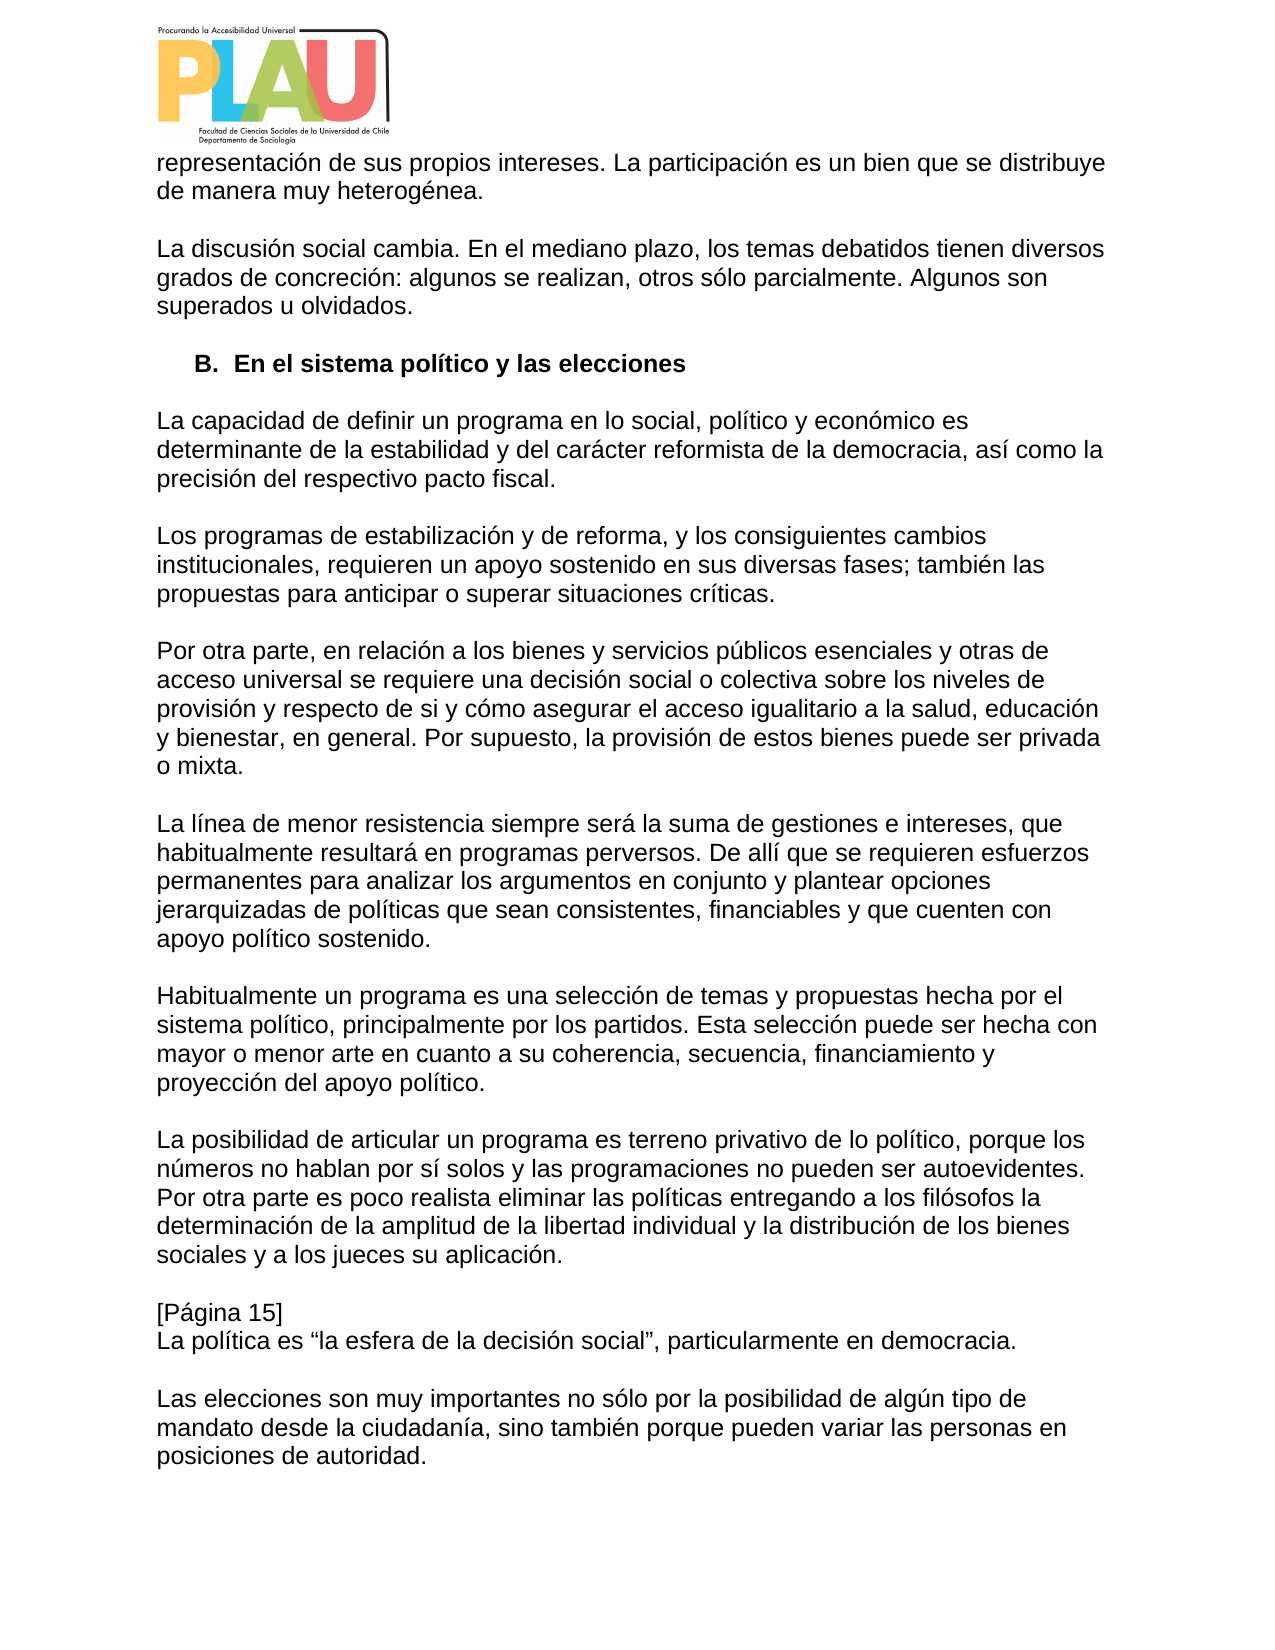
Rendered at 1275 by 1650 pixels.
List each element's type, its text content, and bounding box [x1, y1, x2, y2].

text La discusión social cambia. En el mediano plazo, los temas debatidos tienen diversos grados de concreción: algunos se realizan, otros sólo parcialmente. Algunos son superados u olvidados. [156, 234, 1118, 320]
text [Página 15] [156, 1298, 1118, 1326]
text Las elecciones son muy importantes no sólo por la posibilidad de algún tipo de mandato desde la ciudadanía, sino también porque pueden variar las personas en posiciones de autoridad. [156, 1384, 1118, 1470]
text La capacidad de definir un programa en lo social, político y económico es determinante de la estabilidad y del carácter reformista de la democracia, así como la precisión del respectivo pacto fiscal. [156, 406, 1118, 493]
picture [156, 25, 391, 146]
text La posibilidad de articular un programa es terreno privativo de lo político, porque los números no hablan por sí solos y las programaciones no pueden ser autoevidentes. Por otra parte es poco realista eliminar las políticas entregando a los filósofos la determinación de la amplitud de la libertad individual y la distribución de los bienes sociales y a los jueces su aplicación. [156, 1125, 1118, 1269]
text Por otra parte, en relación a los bienes y servicios públicos esenciales y otras de acceso universal se requiere una decisión social o colectiva sobre los niveles de provisión y respecto de si y cómo asegurar el acceso igualitario a la salud, educación y bienestar, en general. Por supuesto, la provisión de estos bienes puede ser privada o mixta. [156, 636, 1118, 780]
text La política es “la esfera de la decisión social”, particularmente en democracia. [156, 1326, 1118, 1355]
text Habitualmente un programa es una selección de temas y propuestas hecha por el sistema político, principalmente por los partidos. Esta selección puede ser hecha con mayor o menor arte en cuanto a su coherencia, secuencia, financiamiento y proyección del apoyo político. [156, 981, 1118, 1096]
text Los programas de estabilización y de reforma, y los consiguientes cambios institucionales, requieren un apoyo sostenido en sus diversas fases; también las propuestas para anticipar o superar situaciones críticas. [156, 521, 1118, 608]
text La línea de menor resistencia siempre será la suma de gestiones e intereses, que habitualmente resultará en programas perversos. De allí que se requieren esfuerzos permanentes para analizar los argumentos en conjunto y plantear opciones jerarquizadas de políticas que sean consistentes, financiables y que cuenten con apoyo político sostenido. [156, 809, 1118, 953]
list En el sistema político y las elecciones [194, 349, 1118, 378]
